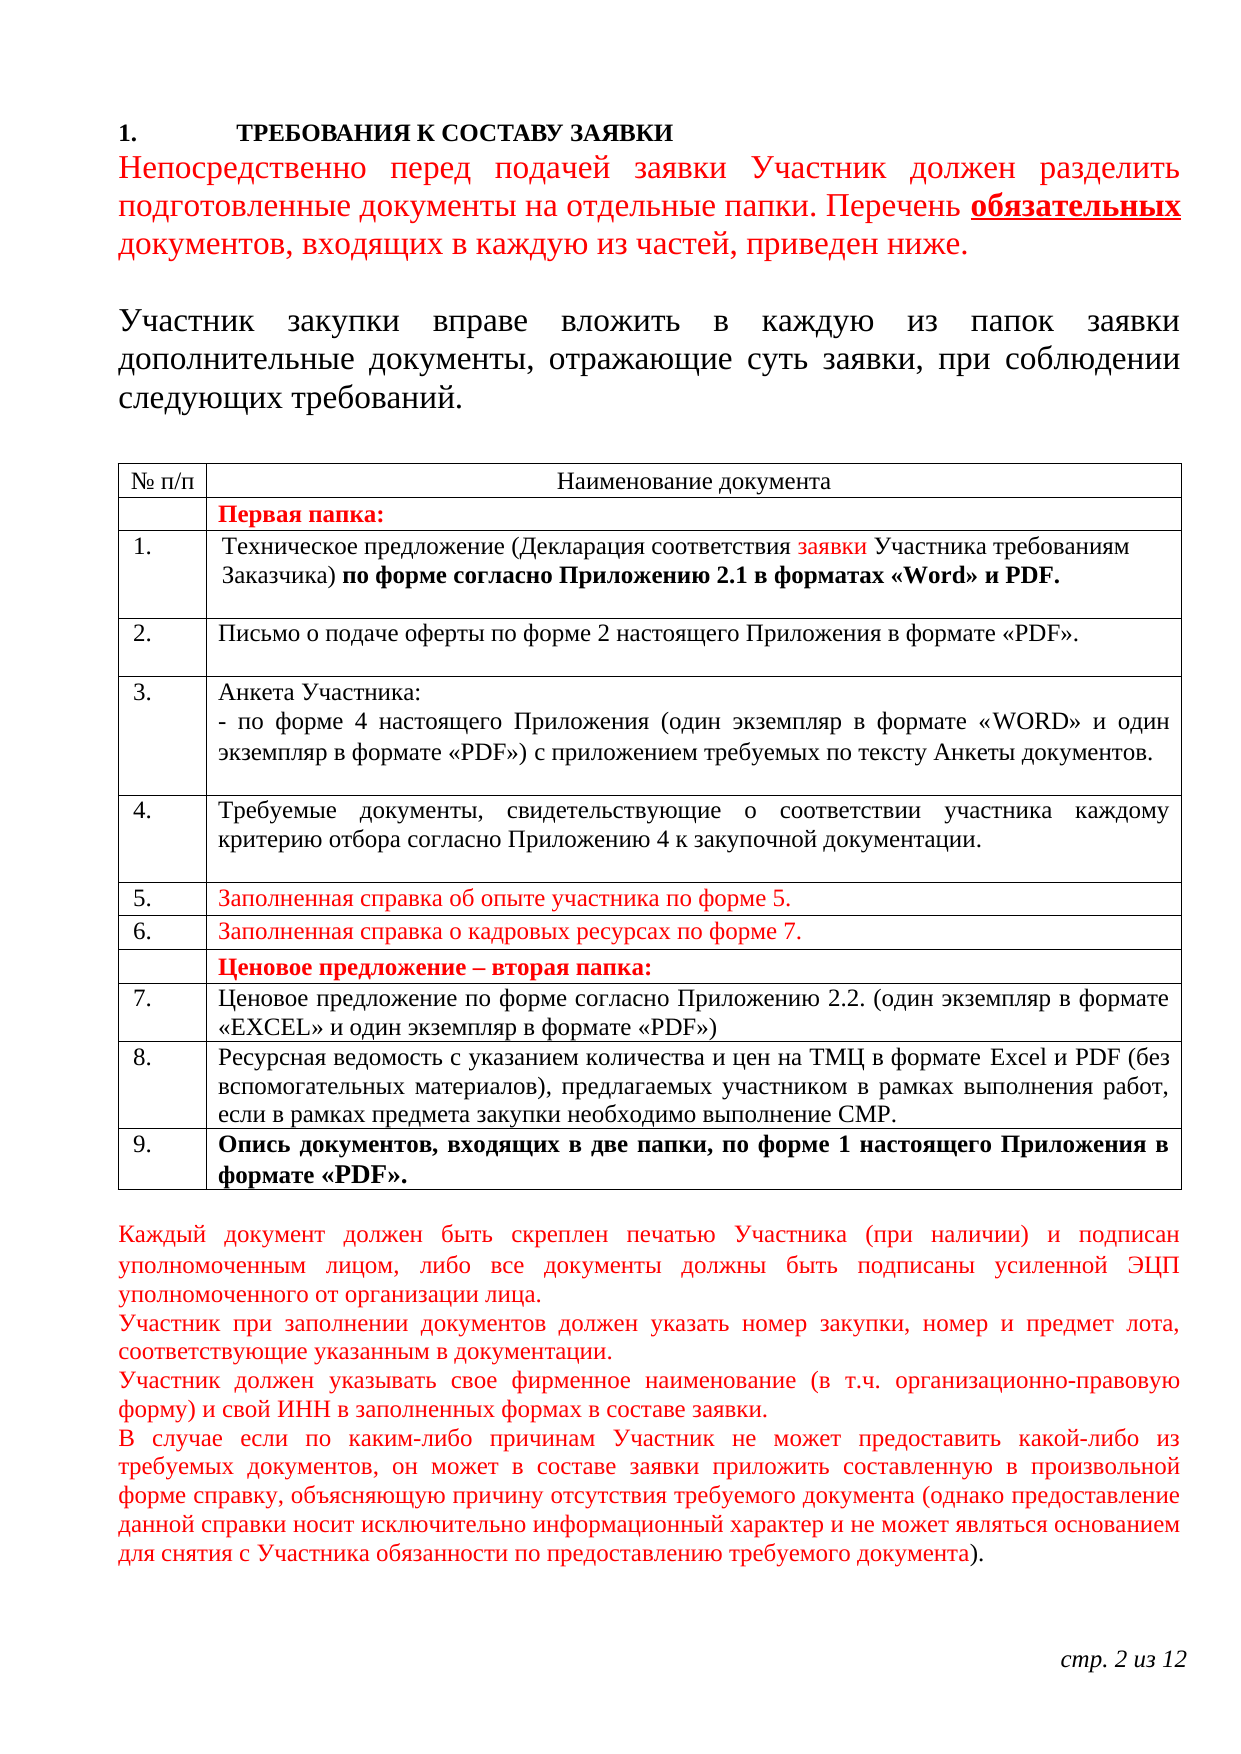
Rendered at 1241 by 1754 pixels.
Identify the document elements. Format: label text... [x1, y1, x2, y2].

table_cell [119, 498, 206, 530]
list В случае если по каким-либо причинам Участник не может предоставить какой-либо из требуемых документов, он может в составе заявки приложить составленную в произвольной форме справку, объясняющую причину отсутствия требуемого документа (однако предоставление данной справки носит исключительно информационный характер и не может являться основанием для снятия с Участника обязанности по предоставлению требуемого документа). [118, 1423, 1181, 1566]
list Участник должен указывать свое фирменное наименование (в т.ч. организационно-правовую форму) и свой ИНН в заполненных формах в составе заявки. [118, 1365, 1181, 1423]
table_cell [119, 1042, 206, 1128]
table_cell [119, 916, 206, 949]
list Непосредственно перед подачей заявки Участник должен разделить подготовленные документы на отдельные папки. Перечень обязательных документов, входящих в каждую из частей, приведен ниже. [118, 147, 1181, 262]
table_cell Требуемые документы, свидетельствующие о соответствии участника каждому критерию отбора согласно Приложению 4 к закупочной документации. [207, 796, 1181, 882]
list Участник при заполнении документов должен указать номер закупки, номер и предмет лота, соответствующие указанным в документации. [118, 1308, 1181, 1365]
table_cell Ценовое предложение – вторая папка: [207, 950, 1181, 982]
table_cell [119, 883, 206, 915]
table_cell Ценовое предложение по форме согласно Приложению 2.2. (один экземпляр в формате «EXCEL» и один экземпляр в формате «PDF») [207, 984, 1181, 1041]
table_cell Первая папка: [207, 498, 1181, 530]
table_cell [119, 796, 206, 882]
table_cell [119, 677, 206, 794]
table_cell Техническое предложение (Декларация соответствия заявки Участника требованиям Заказчика) по форме согласно Приложению 2.1 в форматах «Word» и PDF. [207, 531, 1181, 617]
table_cell Письмо о подаче оферты по форме 2 настоящего Приложения в формате «PDF». [207, 619, 1181, 676]
table_cell [119, 619, 206, 676]
table_cell Опись документов, входящих в две папки, по форме 1 настоящего Приложения в формате «PDF». [207, 1129, 1181, 1189]
table_cell [119, 950, 206, 982]
table_cell Заполненная справка о кадровых ресурсах по форме 7. [207, 916, 1181, 949]
table_cell Заполненная справка об опыте участника по форме 5. [207, 883, 1181, 915]
list Каждый документ должен быть скреплен печатью Участника (при наличии) и подписан уполномоченным лицом, либо все документы должны быть подписаны усиленной ЭЦП уполномоченного от организации лица. [118, 1219, 1181, 1308]
table_cell Анкета Участника: - по форме 4 настоящего Приложения (один экземпляр в формате «WORD» и один экземпляр в формате «PDF») c приложением требуемых по тексту Анкеты документов. [207, 677, 1181, 794]
subtitle ТРЕБОВАНИЯ К СОСТАВУ ЗАЯВКИ [118, 118, 1181, 147]
table_header Наименование документа [207, 464, 1181, 497]
table_cell [119, 1129, 206, 1189]
table_cell Ресурсная ведомость с указанием количества и цен на ТМЦ в формате Excel и PDF (без вспомогательных материалов), предлагаемых участником в рамках выполнения работ, если в рамках предмета закупки необходимо выполнение СМР. [207, 1042, 1181, 1128]
list Участник закупки вправе вложить в каждую из папок заявки дополнительные документы, отражающие суть заявки, при соблюдении следующих требований. [118, 300, 1181, 415]
table_header № п/п [119, 464, 206, 497]
table_cell [119, 984, 206, 1041]
table_cell [119, 531, 206, 617]
